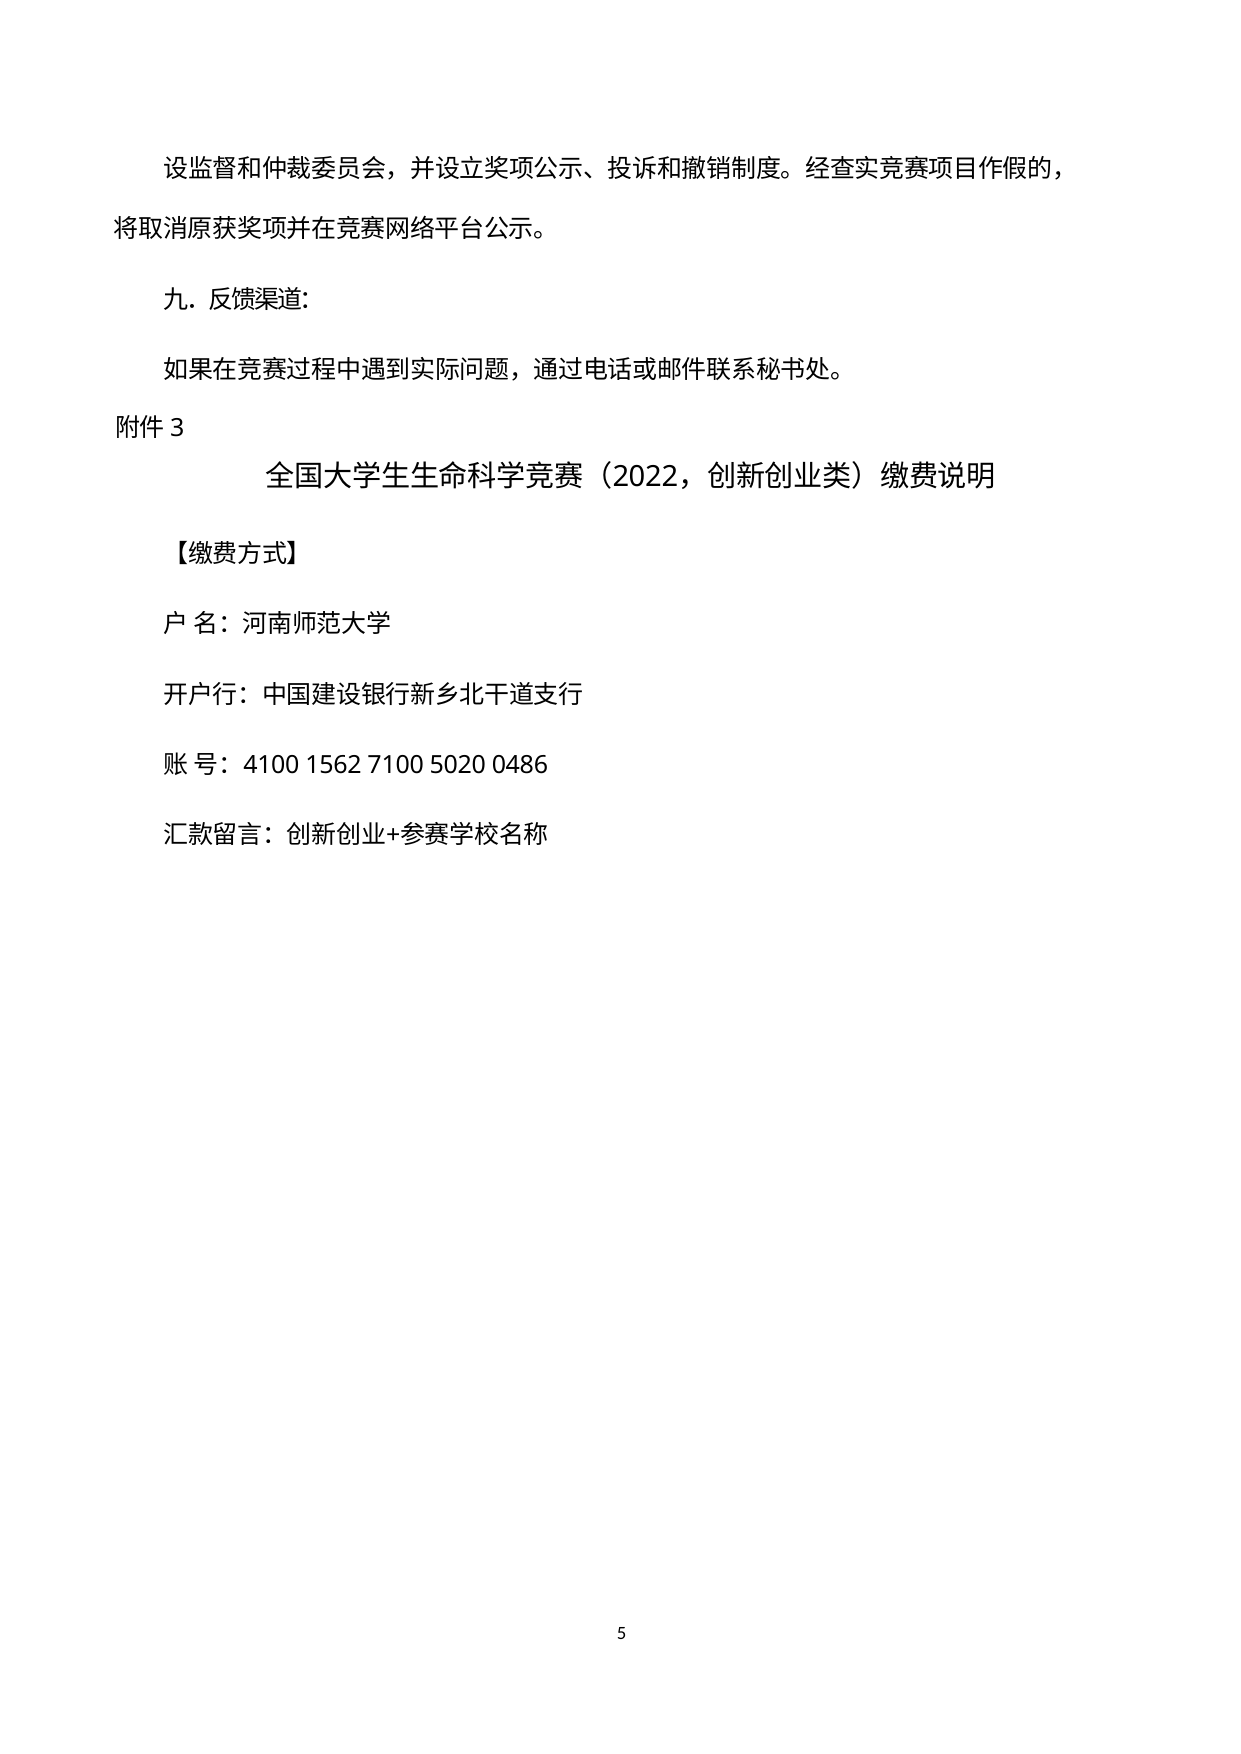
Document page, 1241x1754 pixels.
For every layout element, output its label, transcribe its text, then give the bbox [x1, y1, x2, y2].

text 如果在竞赛过程中遇到实际问题，通过电话或邮件联系秘书处。 [114, 349, 1098, 386]
text 设监督和仲裁委员会，并设立奖项公示、投诉和撤销制度。经查实竞赛项目作假的，将取消原获奖项并在竞赛网络平台公示。 [114, 148, 1098, 245]
text 户 名：河南师范大学 [114, 604, 1098, 640]
text 开户行：中国建设银行新乡北干道支行 [114, 674, 1098, 710]
text 全国大学生生命科学竞赛（2022，创新创业类）缴费说明 [114, 453, 1098, 495]
text 九．反馈渠道： [114, 279, 1098, 315]
text 账 号：4100 1562 7100 5020 0486 [114, 744, 1098, 781]
text 附件 3 [113, 414, 1101, 442]
text 【缴费方式】 [114, 533, 1098, 569]
text 汇款留言：创新创业+参赛学校名称 [114, 815, 1098, 851]
